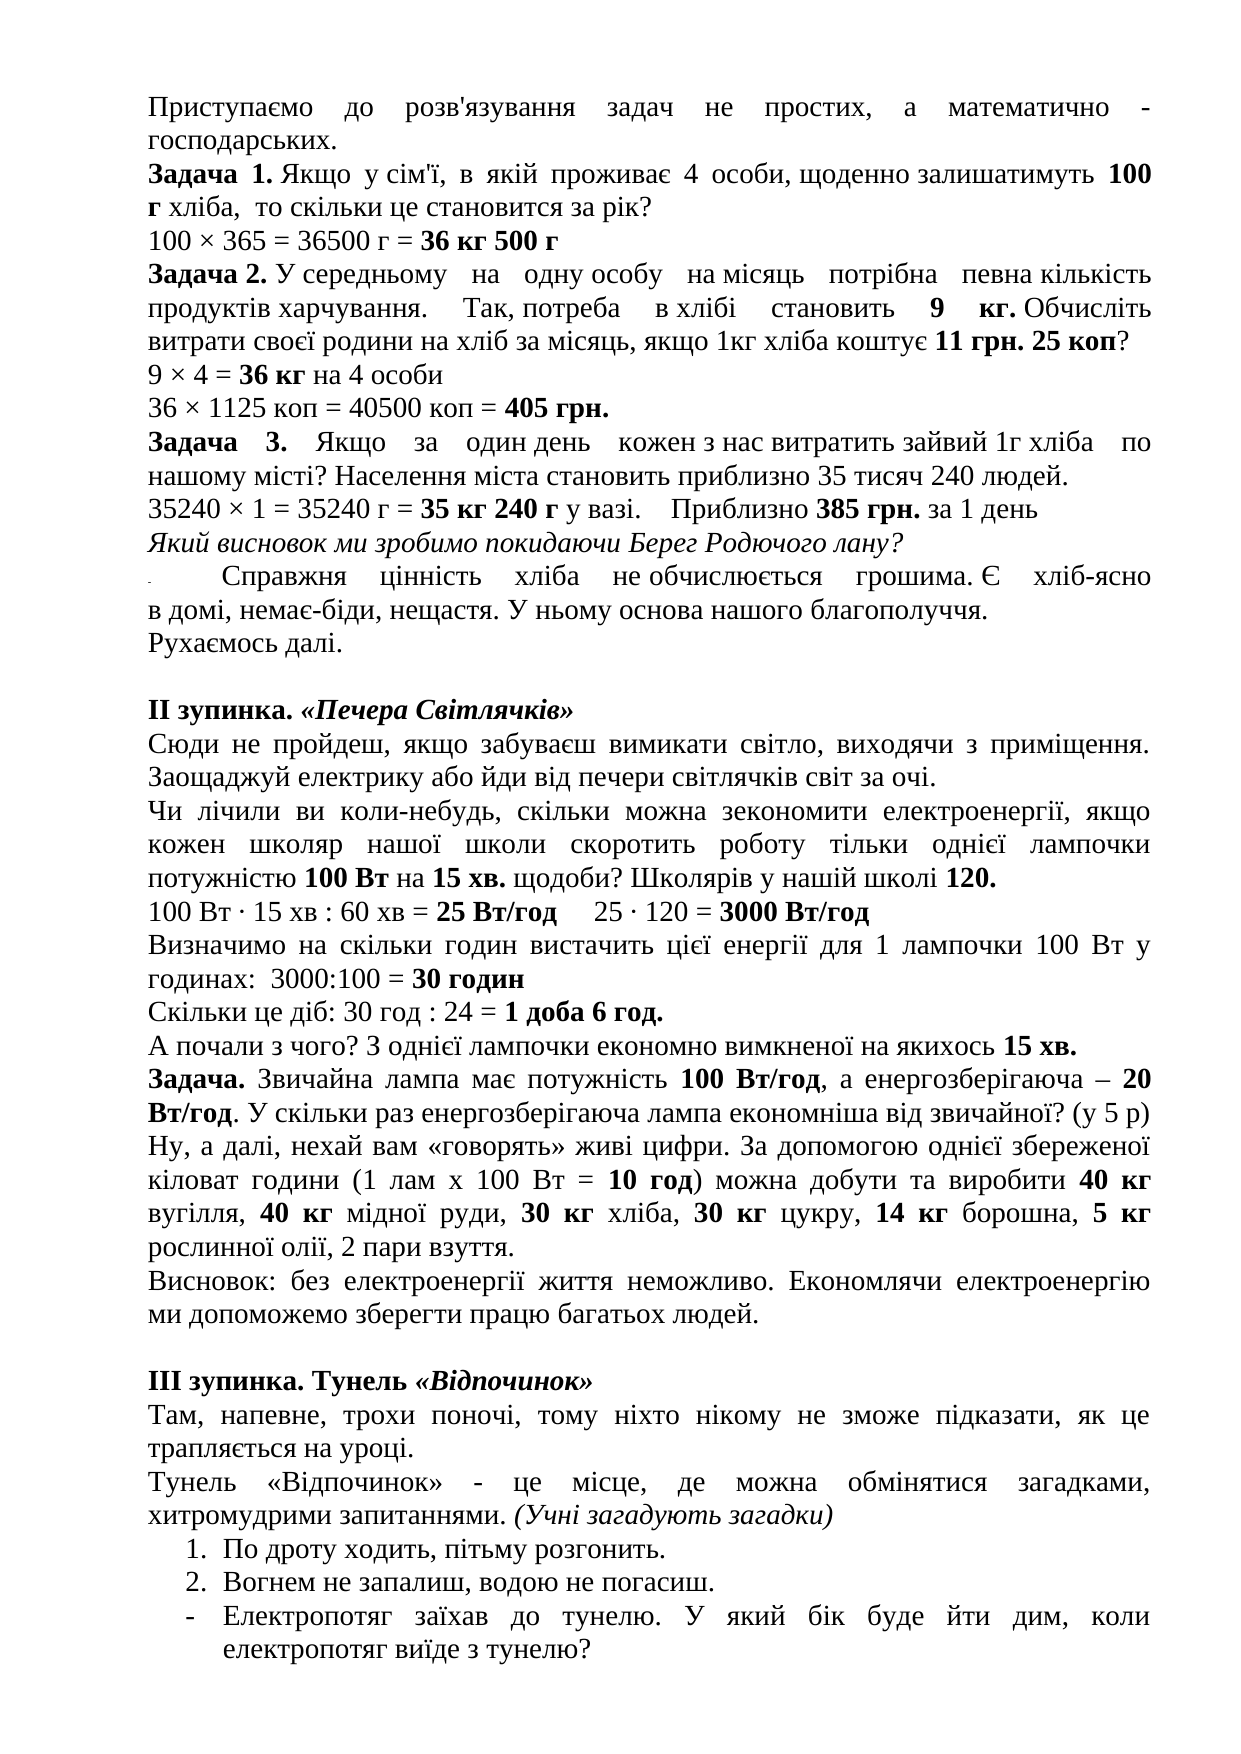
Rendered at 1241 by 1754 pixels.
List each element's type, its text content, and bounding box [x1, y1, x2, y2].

text 100 Вт ∙ 15 хв : 60 хв = 25 Вт/год 25 ∙ 120 = 3000 Вт/год [148, 894, 1152, 927]
text 36 × 1125 коп = 40500 коп = 405 грн. [148, 391, 1152, 424]
text А почали з чого? З однієї лампочки економно вимкненої на якихось 15 хв. [148, 1028, 1152, 1061]
list Електропотяг заїхав до тунелю. У який бік буде йти дим, коли електропотяг виїде з тунелю? [185, 1598, 1152, 1665]
text Тунель «Відпочинок» - це місце, де можна обмінятися загадками, хитромудрими запитаннями. (Учні загадують загадки) [148, 1464, 1152, 1531]
list Справжня цінність хліба не обчислюється грошима. Є хліб-ясно в домі, немає-біди, нещастя. У ньому основа нашого благополуччя. [148, 558, 1152, 625]
text Рухаємось далі. [148, 625, 1152, 659]
text Сюди не пройдеш, якщо забуваєш вимикати світло, виходячи з приміщення. Заощаджуй електрику або йди від печери світлячків світ за очі. [148, 726, 1152, 793]
text ІІІ зупинка. Тунель «Відпочинок» [148, 1363, 1152, 1397]
text Чи лічили ви коли-небудь, скільки можна зекономити електроенергії, якщо кожен школяр нашої школи скоротить роботу тільки однієї лампочки потужністю 100 Вт на 15 хв. щодоби? Школярів у нашій школі 120. [148, 793, 1152, 894]
text 35240 × 1 = 35240 г = 35 кг 240 г у вазі. Приблизно 385 грн. за 1 день [148, 491, 1152, 525]
text 9 × 4 = 36 кг на 4 особи [148, 357, 1152, 391]
text Ну, а далі, нехай вам «говорять» живі цифри. За допомогою однієї збереженої кіловат години (1 лам х 100 Вт = 10 год) можна добути та виробити 40 кг вугілля, 40 кг мідної руди, 30 кг хліба, 30 кг цукру, 14 кг борошна, 5 кг рослинної олії, 2 пари взуття. [148, 1128, 1152, 1263]
list По дроту ходить, пітьму розгонить. [185, 1531, 1152, 1564]
text Там, напевне, трохи поночі, тому ніхто нікому не зможе підказати, як це трапляється на уроці. [148, 1397, 1152, 1464]
text Приступаємо до розв'язування задач не простих, а математично - господарських. [148, 89, 1152, 156]
text Задача 1. Якщо у сім'ї, в якій проживає 4 особи, щоденно залишатимуть 100 г хліба, то скільки це становится за рік? [148, 156, 1152, 223]
text Визначимо на скільки годин вистачить цієї енергії для 1 лампочки 100 Вт у годинах: 3000:100 = 30 годин [148, 927, 1152, 994]
text ІІ зупинка. «Печера Світлячків» [148, 692, 1152, 726]
text 100 × 365 = 36500 г = 36 кг 500 г [148, 223, 1152, 256]
text Задача. Звичайна лампа має потужність 100 Вт/год, а енергозберігаюча – 20 Вт/год. У скільки раз енергозберігаюча лампа економніша від звичайної? (у 5 р) [148, 1061, 1152, 1128]
text Який висновок ми зробимо покидаючи Берег Родючого лану? [148, 525, 1152, 558]
list Вогнем не запалиш, водою не погасиш. [185, 1564, 1152, 1598]
text Задача 3. Якщо за один день кожен з нас витратить зайвий 1г хліба по нашому місті? Населення міста становить приблизно 35 тисяч 240 людей. [148, 424, 1152, 491]
text Висновок: без електроенергії життя неможливо. Економлячи електроенергію ми допоможемо зберегти працю багатьох людей. [148, 1263, 1152, 1330]
text Задача 2. У середньому на одну особу на місяць потрібна певна кількість продуктів харчування. Так, потреба в хлібі становить 9 кг. Обчисліть витрати своєї родини на хліб за місяць, якщо 1кг хліба коштує 11 грн. 25 коп? [148, 256, 1152, 357]
text Скільки це діб: 30 год : 24 = 1 доба 6 год. [148, 994, 1152, 1028]
